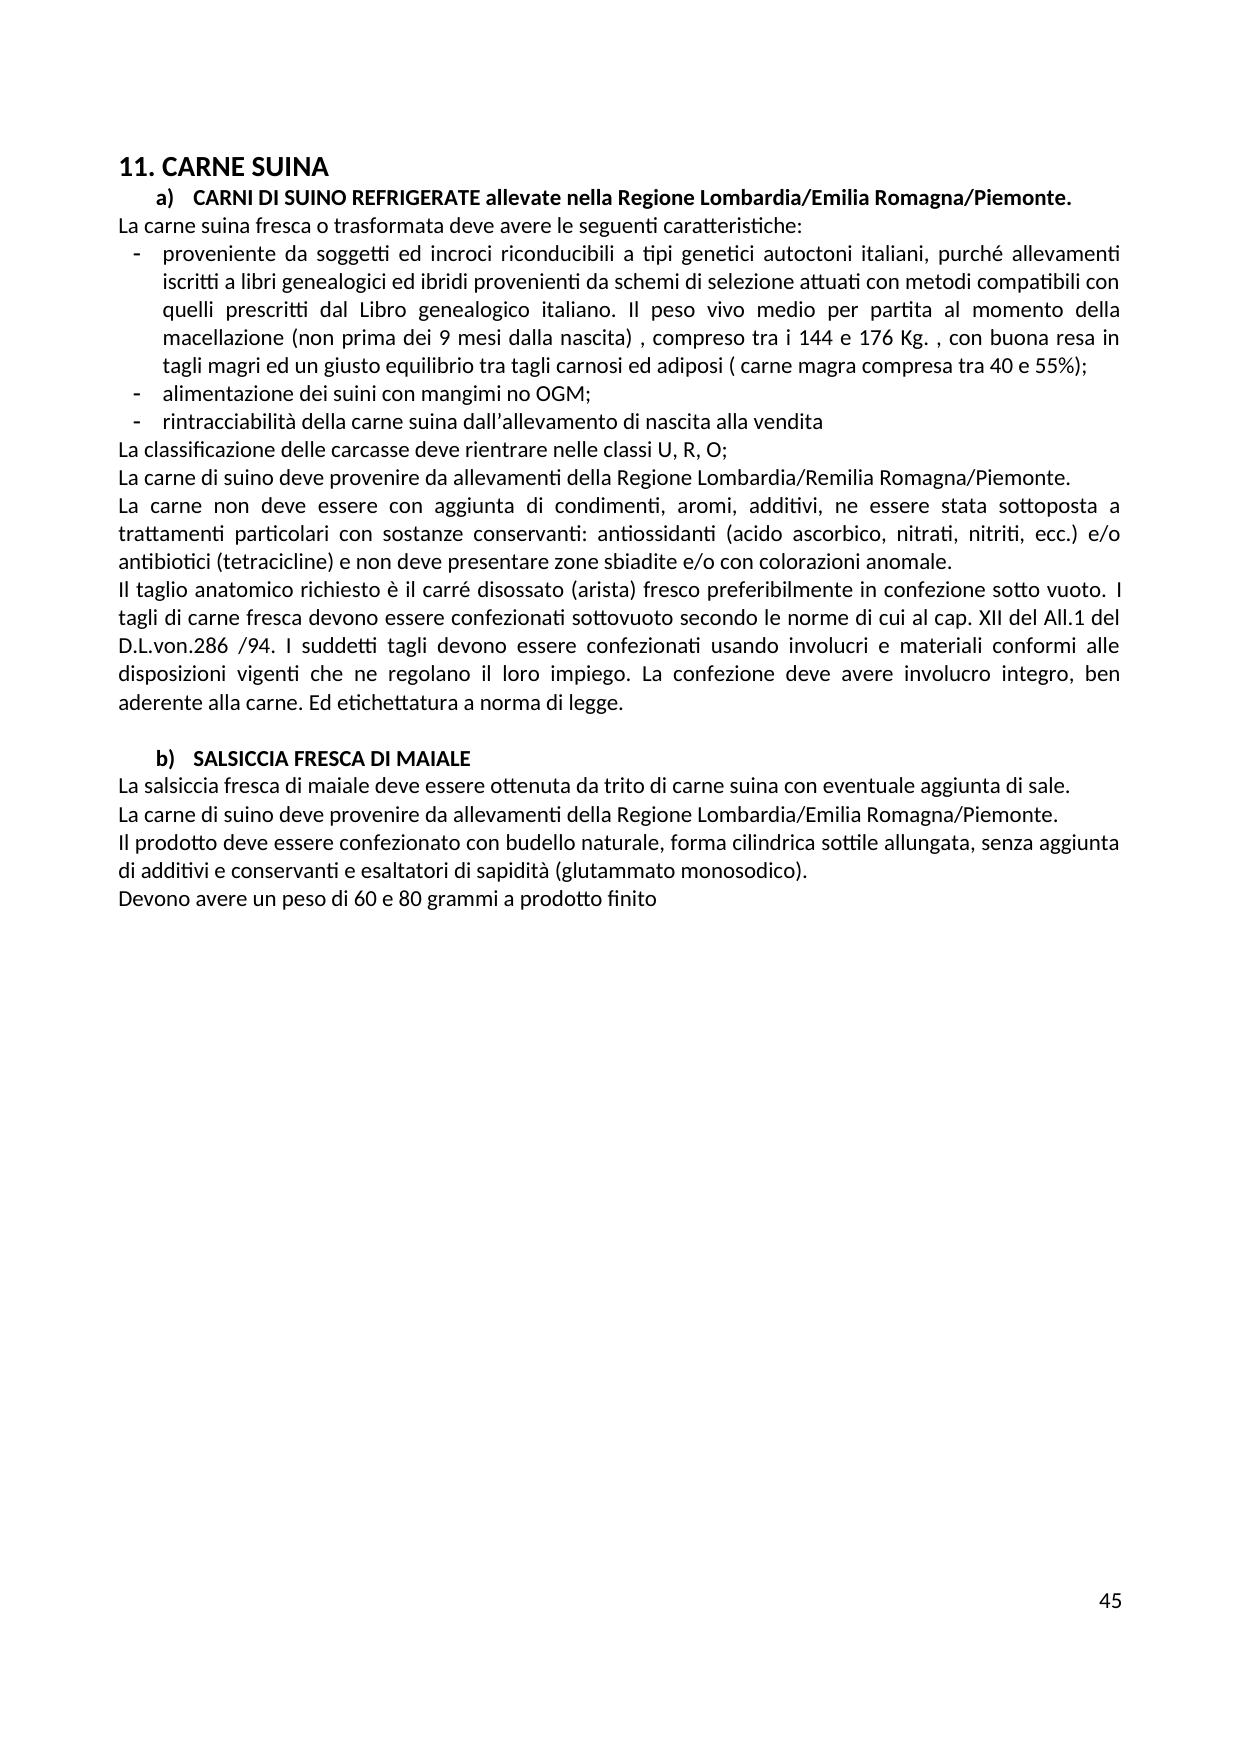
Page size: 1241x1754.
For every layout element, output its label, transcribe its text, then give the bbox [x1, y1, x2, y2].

text La carne suina fresca o trasformata deve avere le seguenti caratteristiche: [118, 211, 1122, 239]
text La carne non deve essere con aggiunta di condimenti, aromi, additivi, ne essere stata sottoposta a trattamenti particolari con sostanze conservanti: antiossidanti (acido ascorbico, nitrati, nitriti, ecc.) e/o antibiotici (tetracicline) e non deve presentare zone sbiadite e/o con colorazioni anomale. [118, 491, 1122, 576]
text Devono avere un peso di 60 e 80 grammi a prodotto finito [118, 884, 1122, 912]
text 11. CARNE SUINA [118, 148, 1122, 183]
text La carne di suino deve provenire da allevamenti della Regione Lombardia/Remilia Romagna/Piemonte. [118, 463, 1122, 491]
text Il prodotto deve essere confezionato con budello naturale, forma cilindrica sottile allungata, senza aggiunta di additivi e conservanti e esaltatori di sapidità (glutammato monosodico). [118, 828, 1122, 884]
list alimentazione dei suini con mangimi no OGM; [133, 379, 1122, 407]
text Il taglio anatomico richiesto è il carré disossato (arista) fresco preferibilmente in confezione sotto vuoto. I tagli di carne fresca devono essere confezionati sottovuoto secondo le norme di cui al cap. XII del All.1 del D.L.von.286 /94. I suddetti tagli devono essere confezionati usando involucri e materiali conformi alle disposizioni vigenti che ne regolano il loro impiego. La confezione deve avere involucro integro, ben aderente alla carne. Ed etichettatura a norma di legge. [118, 576, 1122, 716]
list rintracciabilità della carne suina dall’allevamento di nascita alla vendita [133, 407, 1122, 435]
list CARNI DI SUINO REFRIGERATE allevate nella Regione Lombardia/Emilia Romagna/Piemonte. [156, 183, 1122, 211]
list proveniente da soggetti ed incroci riconducibili a tipi genetici autoctoni italiani, purché allevamenti iscritti a libri genealogici ed ibridi provenienti da schemi di selezione attuati con metodi compatibili con quelli prescritti dal Libro genealogico italiano. Il peso vivo medio per partita al momento della macellazione (non prima dei 9 mesi dalla nascita) , compreso tra i 144 e 176 Kg. , con buona resa in tagli magri ed un giusto equilibrio tra tagli carnosi ed adiposi ( carne magra compresa tra 40 e 55%); [133, 239, 1122, 379]
text La carne di suino deve provenire da allevamenti della Regione Lombardia/Emilia Romagna/Piemonte. [118, 800, 1122, 828]
text La classificazione delle carcasse deve rientrare nelle classi U, R, O; [118, 435, 1122, 463]
text La salsiccia fresca di maiale deve essere ottenuta da trito di carne suina con eventuale aggiunta di sale. [118, 772, 1122, 800]
list SALSICCIA FRESCA DI MAIALE [156, 744, 1122, 772]
